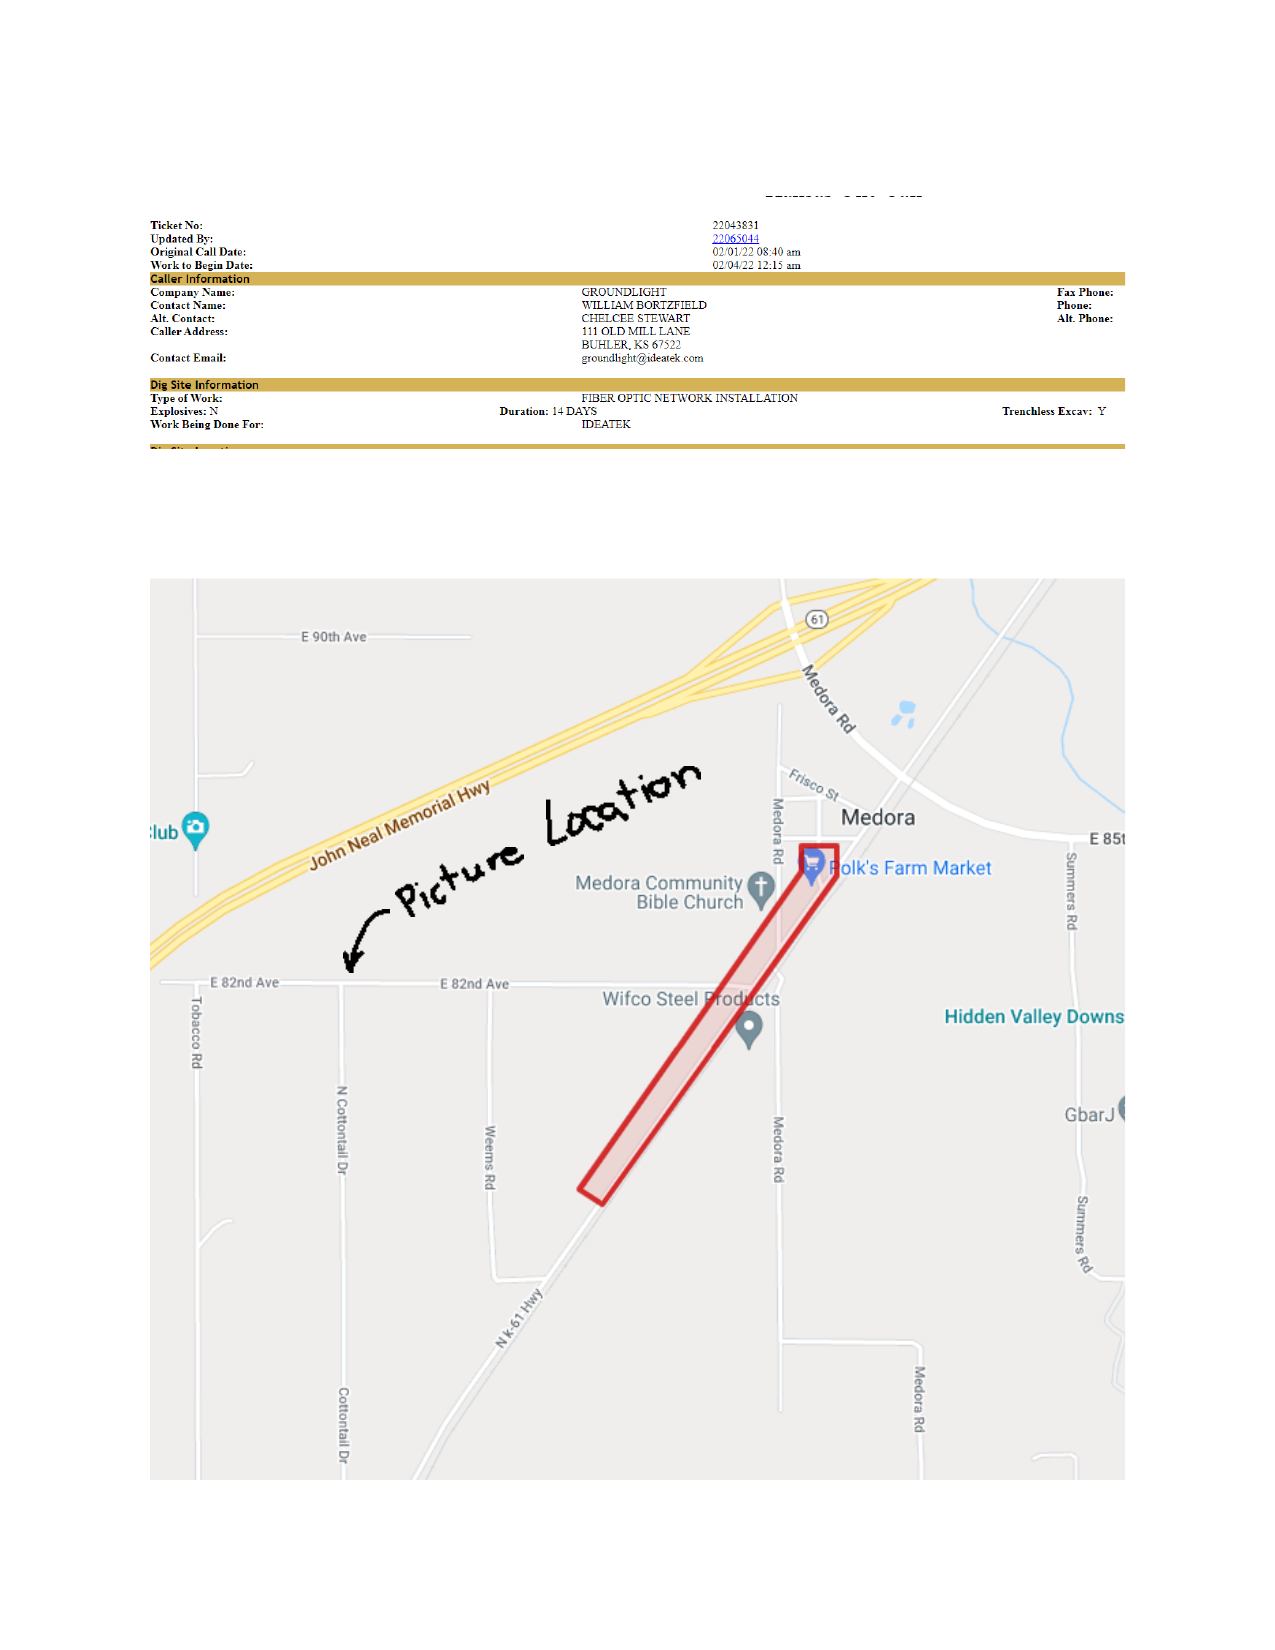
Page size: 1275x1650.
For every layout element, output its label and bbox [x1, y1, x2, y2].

picture [150, 196, 1125, 449]
picture [150, 561, 1125, 1480]
